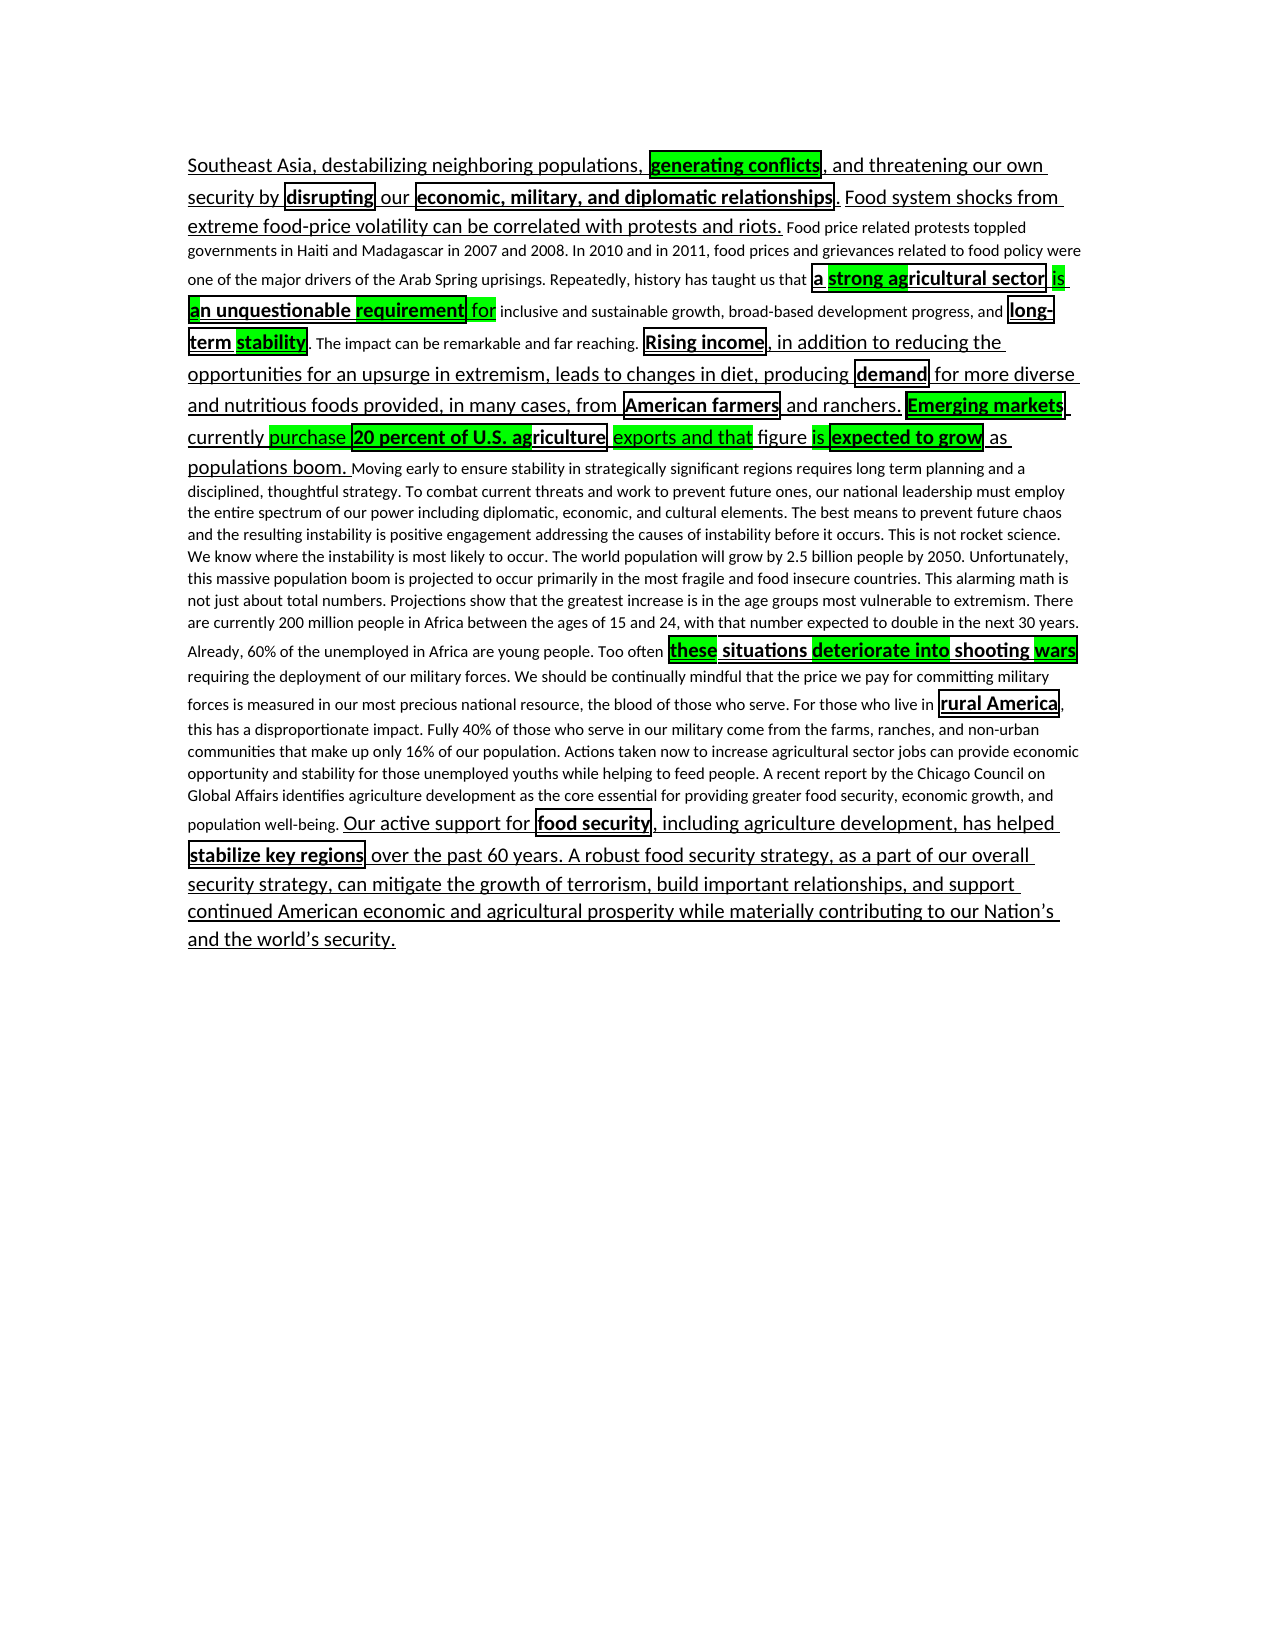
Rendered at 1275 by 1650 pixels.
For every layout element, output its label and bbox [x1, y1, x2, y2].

text [187, 150, 1087, 952]
